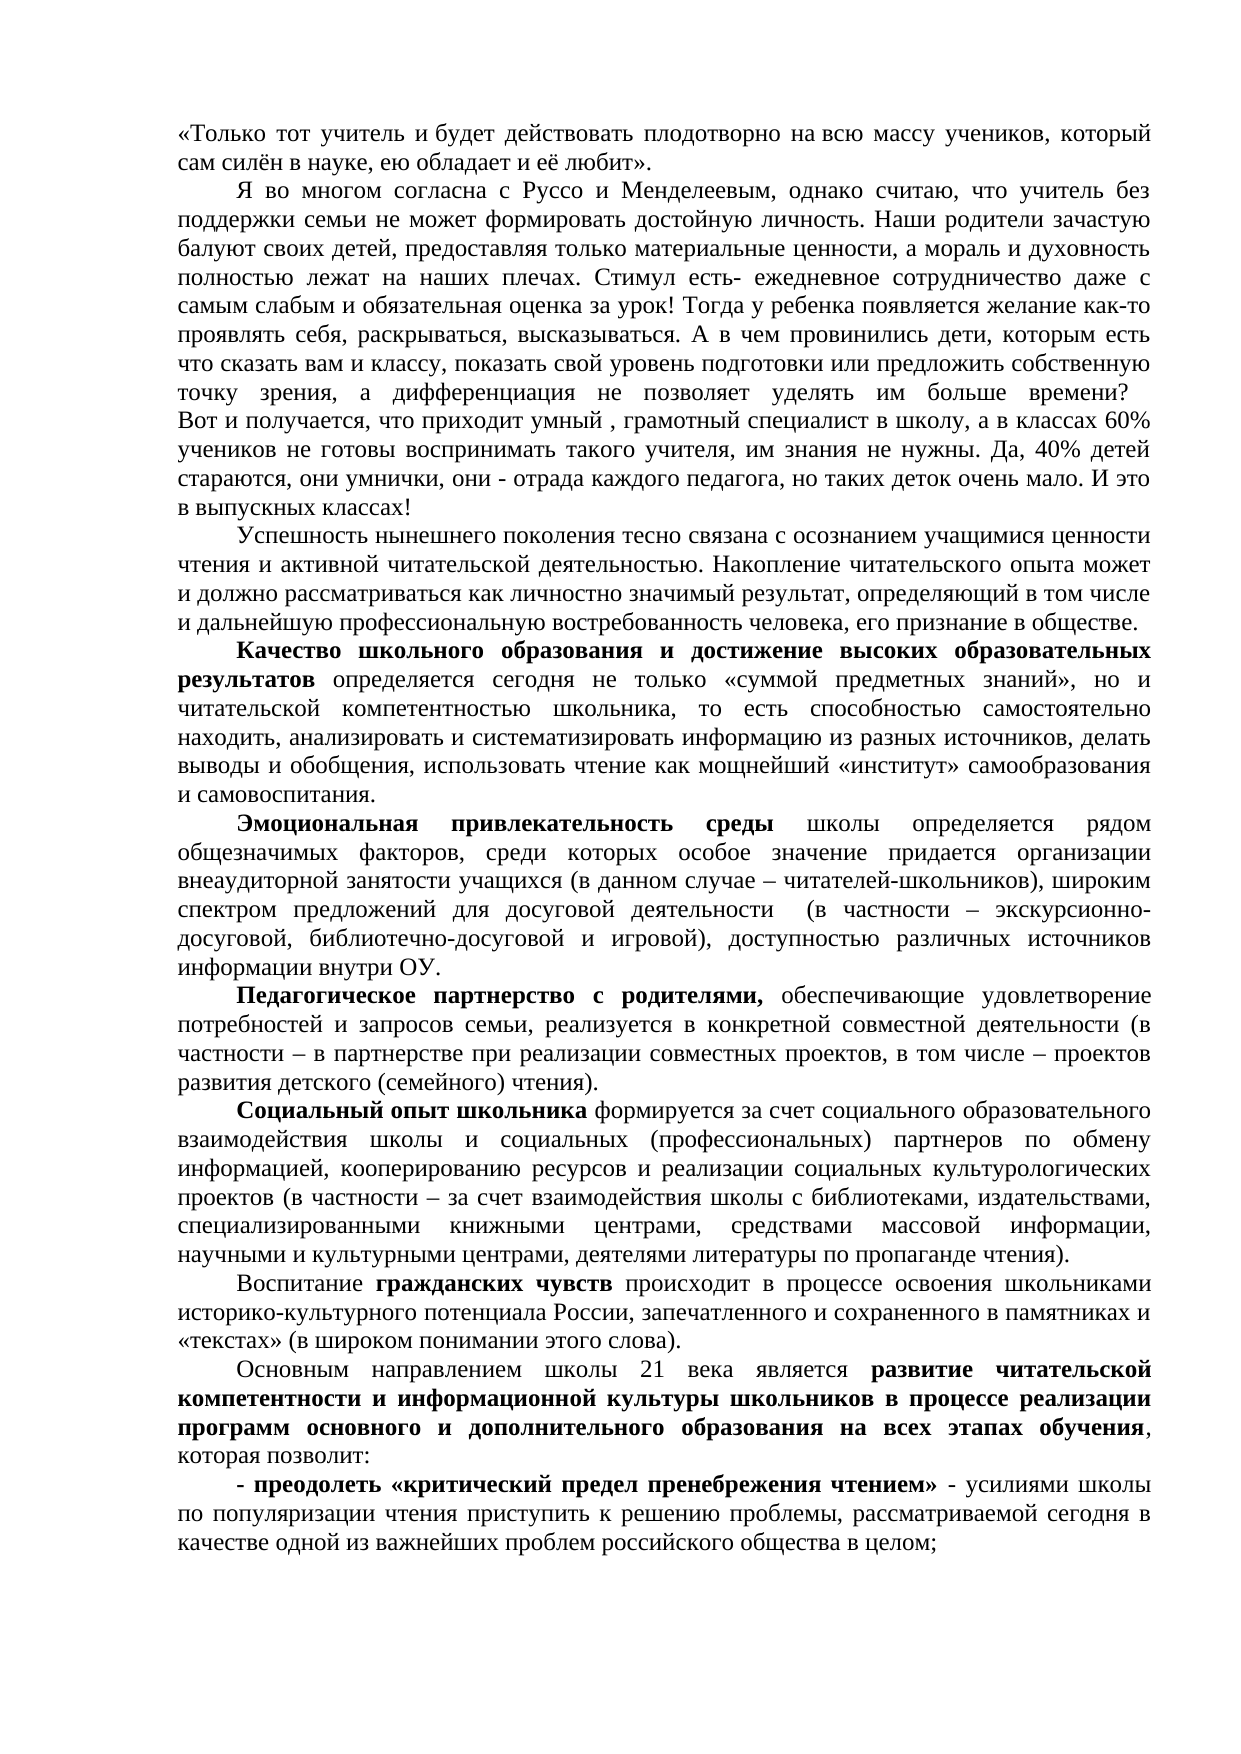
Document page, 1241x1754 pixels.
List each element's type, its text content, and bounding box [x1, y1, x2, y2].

text Я во многом согласна с Руссо и Менделеевым, однако считаю, что учитель без поддержки семьи не может формировать достойную личность. Наши родители зачастую балуют своих детей, предоставляя только материальные ценности, а мораль и духовность полностью лежат на наших плечах. Стимул есть- ежедневное сотрудничество даже с самым слабым и обязательная оценка за урок! Тогда у ребенка появляется желание как-то проявлять себя, раскрываться, высказываться. А в чем провинились дети, которым есть что сказать вам и классу, показать свой уровень подготовки или предложить собственную точку зрения, а дифференциация не позволяет уделять им больше времени? Вот и получается, что приходит умный , грамотный специалист в школу, а в классах 60% учеников не готовы воспринимать такого учителя, им знания не нужны. Да, 40% детей стараются, они умнички, они - отрада каждого педагога, но таких деток очень мало. И это в выпускных классах! [177, 176, 1152, 521]
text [177, 118, 1152, 176]
text Педагогическое партнерство с родителями, обеспечивающие удовлетворение потребностей и запросов семьи, реализуется в конкретной совместной деятельности (в частности – в партнерстве при реализации совместных проектов, в том числе – проектов развития детского (семейного) чтения). [177, 981, 1152, 1096]
text - преодолеть «критический предел пренебрежения чтением» - усилиями школы по популяризации чтения приступить к решению проблемы, рассматриваемой сегодня в качестве одной из важнейших проблем российского общества в целом; [177, 1469, 1152, 1556]
text Воспитание гражданских чувств происходит в процессе освоения школьниками историко-культурного потенциала России, запечатленного и сохраненного в памятниках и «текстах» (в широком понимании этого слова). [177, 1268, 1152, 1354]
text Социальный опыт школьника формируется за счет социального образовательного взаимодействия школы и социальных (профессиональных) партнеров по обмену информацией, кооперированию ресурсов и реализации социальных культурологических проектов (в частности – за счет взаимодействия школы с библиотеками, издательствами, специализированными книжными центрами, средствами массовой информации, научными и культурными центрами, деятелями литературы по пропаганде чтения). [177, 1096, 1152, 1268]
text Основным направлением школы 21 века является развитие читательской компетентности и информационной культуры школьников в процессе реализации программ основного и дополнительного образования на всех этапах обучения, которая позволит: [177, 1354, 1152, 1469]
text Эмоциональная привлекательность среды школы определяется рядом общезначимых факторов, среди которых особое значение придается организации внеаудиторной занятости учащихся (в данном случае – читателей-школьников), широким спектром предложений для досуговой деятельности (в частности – экскурсионно-досуговой, библиотечно-досуговой и игровой), доступностью различных источников информации внутри ОУ. [177, 808, 1152, 981]
text Успешность нынешнего поколения тесно связана с осознанием учащимися ценности чтения и активной читательской деятельностью. Накопление читательского опыта может и должно рассматриваться как личностно значимый результат, определяющий в том числе и дальнейшую профессиональную востребованность человека, его признание в обществе. [177, 521, 1152, 636]
text Качество школьного образования и достижение высоких образовательных результатов определяется сегодня не только «суммой предметных знаний», но и читательской компетентностью школьника, то есть способностью самостоятельно находить, анализировать и систематизировать информацию из разных источников, делать выводы и обобщения, использовать чтение как мощнейший «институт» самообразования и самовоспитания. [177, 636, 1152, 808]
